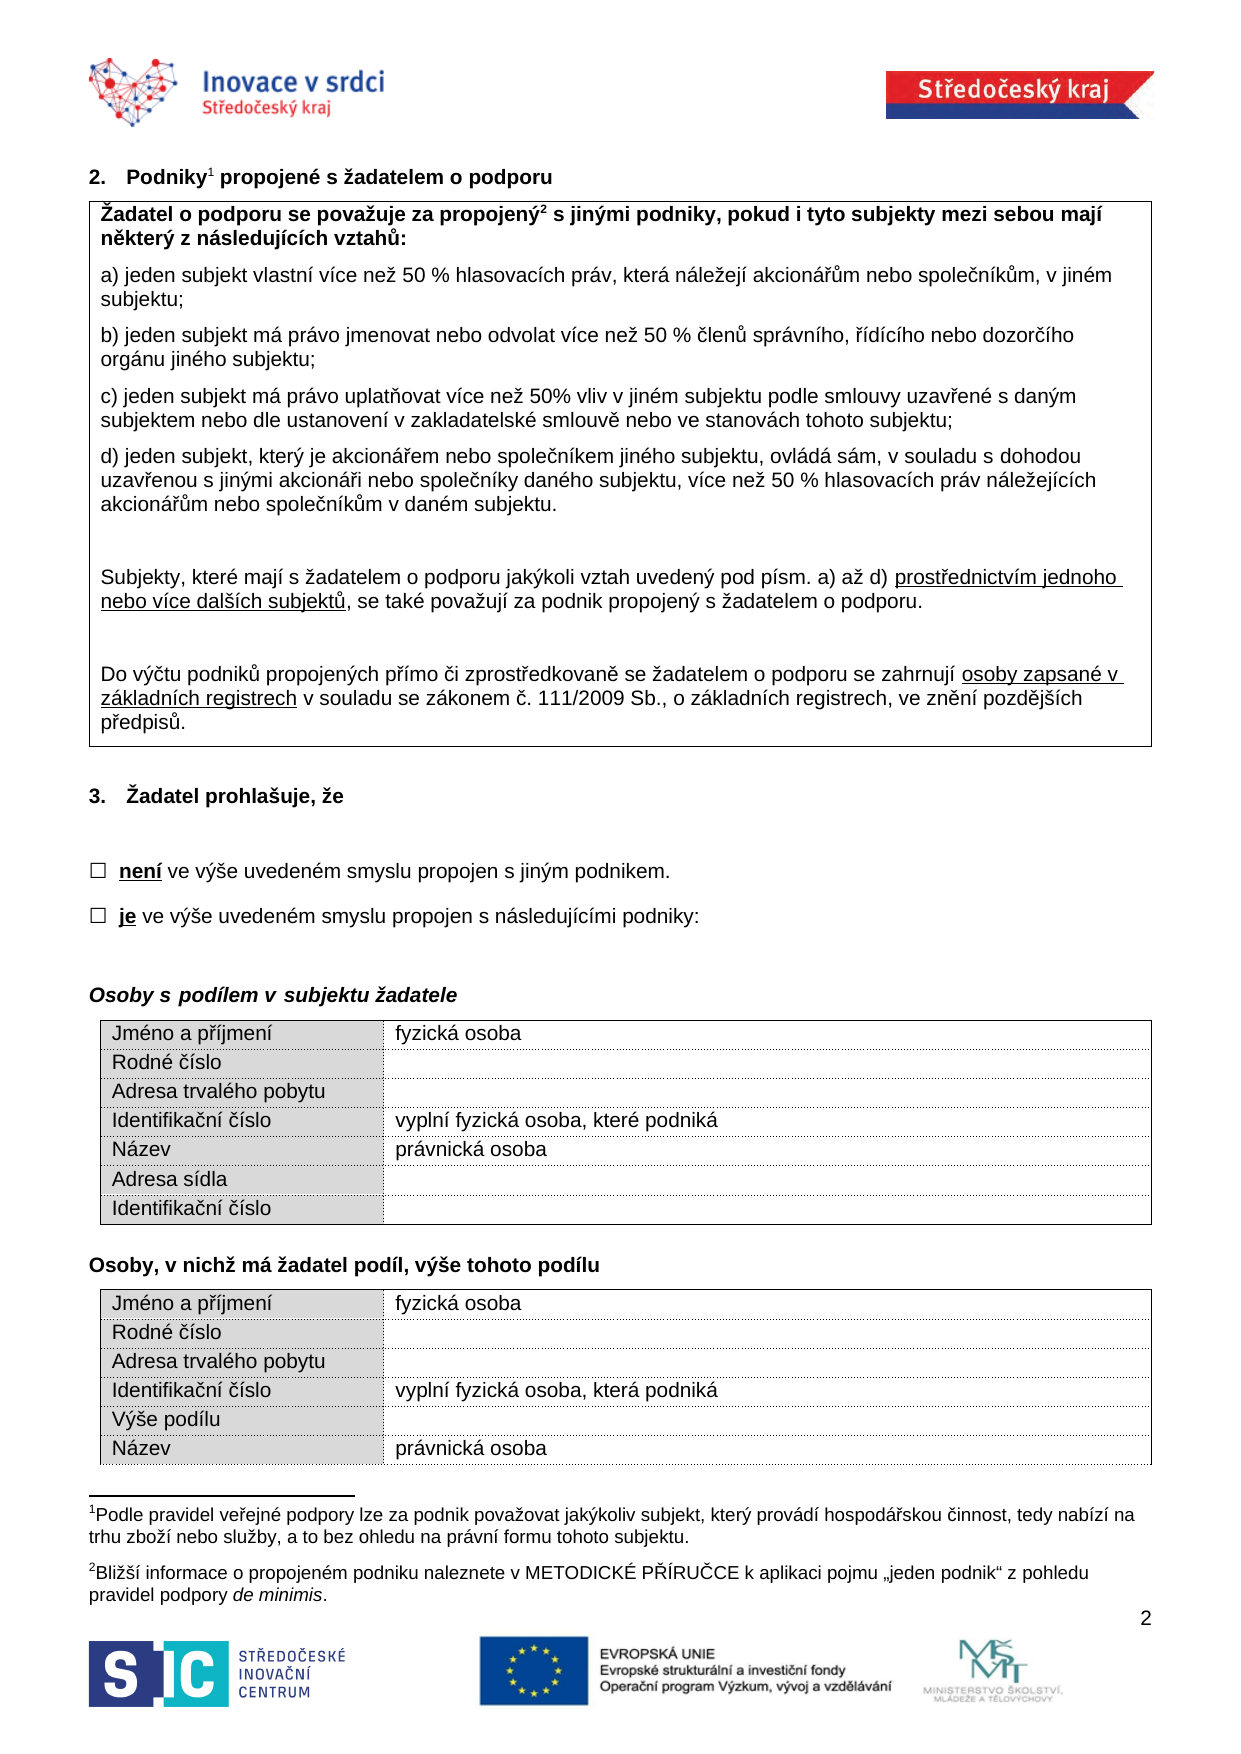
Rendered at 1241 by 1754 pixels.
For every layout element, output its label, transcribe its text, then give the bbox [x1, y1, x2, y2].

table_cell právnická osoba [384, 1136, 1151, 1165]
table_cell Rodné číslo [101, 1049, 384, 1078]
text není ve výše uvedeném smyslu propojen s jiným podnikem. [89, 856, 1152, 885]
table_cell [384, 1406, 1151, 1435]
table_cell [384, 1348, 1151, 1377]
table_cell Adresa trvalého pobytu [101, 1348, 384, 1377]
table_cell právnická osoba [384, 1435, 1151, 1464]
table_header fyzická osoba [384, 1290, 1151, 1318]
table_header fyzická osoba [384, 1021, 1151, 1049]
table_cell [384, 1195, 1151, 1224]
table_cell Adresa sídla [101, 1165, 384, 1194]
picture [88, 1641, 347, 1707]
list Podniky propojené s žadatelem o podporu [89, 165, 1152, 189]
table_cell [384, 1165, 1151, 1194]
table_cell Rodné číslo [101, 1319, 384, 1348]
table_cell Identifikační číslo [101, 1195, 384, 1224]
table_cell Výše podílu [101, 1406, 384, 1435]
table_cell Adresa trvalého pobytu [101, 1078, 384, 1107]
table_cell vyplní fyzická osoba, která podniká [384, 1377, 1151, 1406]
text Osoby, v nichž má žadatel podíl, výše tohoto podílu [89, 1253, 1152, 1277]
table_cell vyplní fyzická osoba, které podniká [384, 1107, 1151, 1136]
text je ve výše uvedeném smyslu propojen s následujícími podniky: [89, 902, 1152, 930]
table_header Jméno a příjmení [101, 1021, 384, 1049]
picture [474, 1631, 1065, 1709]
table_cell [384, 1319, 1151, 1348]
list Žadatel prohlašuje, že [89, 783, 1152, 807]
table_cell Název [101, 1435, 384, 1464]
picture [88, 58, 384, 127]
table_header Žadatel o podporu se považuje za propojený s jinými podniky, pokud i tyto subjekty mezi sebou mají některý z následujících vztahů: a) jeden subjekt vlastní více než 50 % hlasovacích práv, která náležejí akcionářům nebo společníkům, v jiném subjektu; b) jeden subjekt má právo jmenovat nebo odvolat více než 50 % členů správního, řídícího nebo dozorčího orgánu jiného subjektu; c) jeden subjekt má právo uplatňovat více než 50% vliv v jiném subjektu podle smlouvy uzavřené s daným subjektem nebo dle ustanovení v zakladatelské smlouvě nebo ve stanovách tohoto subjektu; d) jeden subjekt, který je akcionářem nebo společníkem jiného subjektu, ovládá sám, v souladu s dohodou uzavřenou s jinými akcionáři nebo společníky daného subjektu, více než 50 % hlasovacích práv náležejících akcionářům nebo společníkům v daném subjektu. Subjekty, které mají s žadatelem o podporu jakýkoli vztah uvedený pod písm. a) až d) prostřednictvím jednoho nebo více dalších subjektů, se také považují za podnik propojený s žadatelem o podporu. Do výčtu podniků propojených přímo či zprostředkovaně se žadatelem o podporu se zahrnují osoby zapsané v základních registrech v souladu se zákonem č. 111/2009 Sb., o základních registrech, ve znění pozdějších předpisů. [90, 202, 1151, 746]
table_header Jméno a příjmení [101, 1290, 384, 1318]
table_cell [384, 1049, 1151, 1078]
table_cell Identifikační číslo [101, 1107, 384, 1136]
table_cell Identifikační číslo [101, 1377, 384, 1406]
text Osoby s podílem v subjektu žadatele [89, 983, 1152, 1007]
picture [886, 71, 1155, 119]
table_cell [384, 1078, 1151, 1107]
table_cell Název [101, 1136, 384, 1165]
